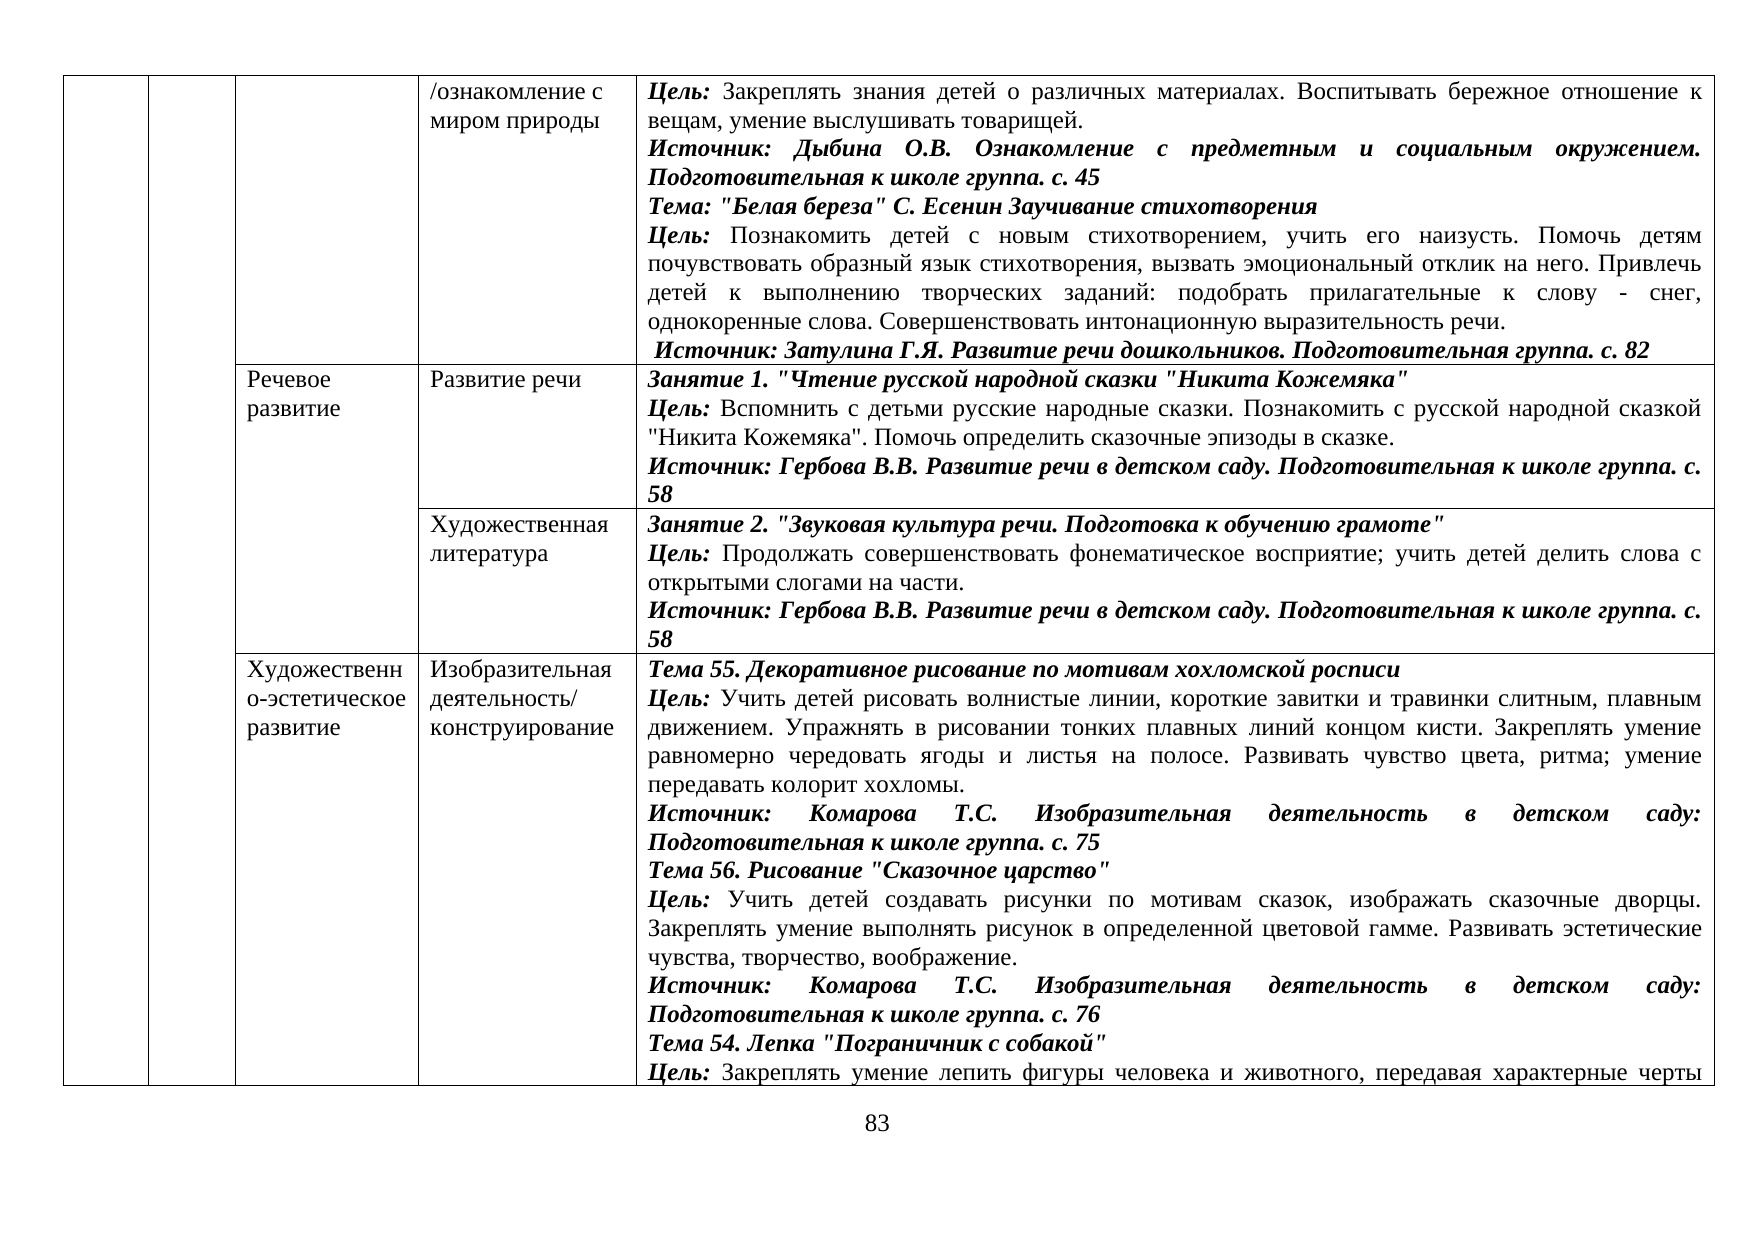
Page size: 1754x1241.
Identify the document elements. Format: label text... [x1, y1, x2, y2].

table_cell Речевое развитие [236, 365, 418, 653]
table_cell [419, 76, 636, 363]
table_cell Развитие речи [419, 365, 636, 508]
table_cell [236, 654, 418, 1085]
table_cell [637, 76, 1714, 363]
table_cell Художественная литература [419, 509, 636, 653]
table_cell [419, 654, 636, 1085]
table_cell Занятие 2. "Звуковая культура речи. Подготовка к обучению грамоте" Цель: Продолжать совершенствовать фонематическое восприятие; учить детей делить слова с открытыми слогами на части. Источник: Гербова В.В. Развитие речи в детском саду. Подготовительная к школе группа. с. 58 [637, 509, 1714, 653]
table_cell Занятие 1. "Чтение русской народной сказки "Никита Кожемяка" Цель: Вспомнить с детьми русские народные сказки. Познакомить с русской народной сказкой "Никита Кожемяка". Помочь определить сказочные эпизоды в сказке. Источник: Гербова В.В. Развитие речи в детском саду. Подготовительная к школе группа. с. 58 [637, 365, 1714, 508]
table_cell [637, 654, 1714, 1085]
